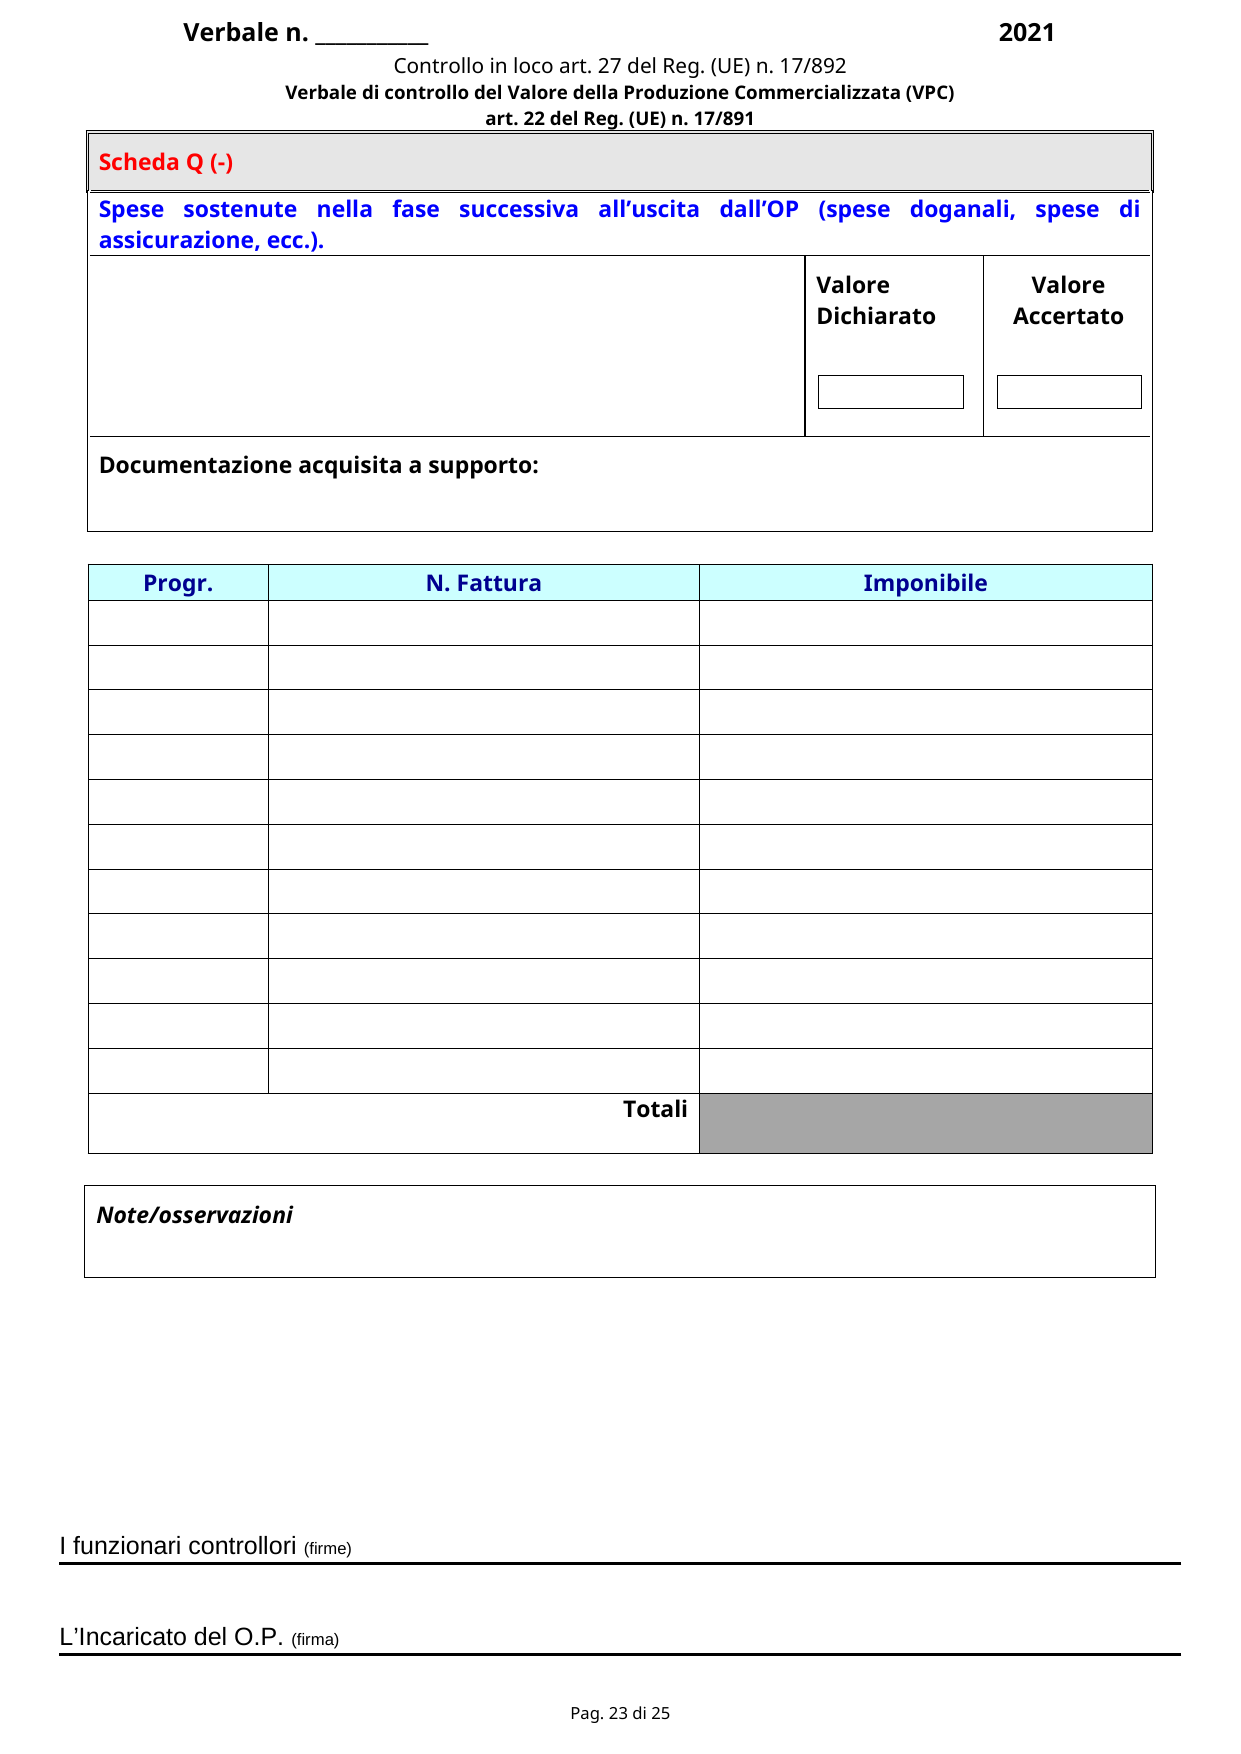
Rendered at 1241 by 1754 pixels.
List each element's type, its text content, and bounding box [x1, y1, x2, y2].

table_cell [700, 690, 1152, 734]
table_cell [89, 646, 268, 689]
table_cell [269, 825, 699, 868]
table_cell [700, 914, 1152, 958]
table_cell [269, 646, 699, 689]
table_cell [700, 1004, 1152, 1048]
table_cell [89, 825, 268, 868]
table_cell [89, 1049, 268, 1092]
table_cell [88, 255, 804, 436]
table_cell [89, 870, 268, 913]
table_cell Totali [89, 1094, 699, 1153]
table_cell [700, 959, 1152, 1003]
table_cell [269, 959, 699, 1003]
table_cell [700, 646, 1152, 689]
table_cell Valore Dichiarato [806, 256, 983, 436]
table_cell [700, 780, 1152, 824]
table_cell [89, 690, 268, 734]
table_header Imponibile [700, 565, 1152, 600]
table_cell Documentazione acquisita a supporto: [88, 436, 1152, 531]
table_cell [269, 601, 699, 644]
table_cell [269, 780, 699, 824]
table_header Note/osservazioni [85, 1186, 1155, 1277]
table_cell [89, 780, 268, 824]
table_cell [700, 601, 1152, 644]
table_cell [269, 870, 699, 913]
table_cell [269, 735, 699, 779]
table_cell Valore Accertato [984, 255, 1152, 436]
table_cell Spese sostenute nella fase successiva all’uscita dall’OP (spese doganali, spese di assicurazione, ecc.). [88, 190, 1152, 255]
table_cell [89, 1004, 268, 1048]
table_header Scheda Q (-) [89, 134, 1151, 190]
table_cell [269, 914, 699, 958]
table_cell [269, 690, 699, 734]
table_cell [89, 601, 268, 644]
table_cell [700, 1094, 1152, 1153]
table_cell [89, 914, 268, 958]
table_cell [700, 825, 1152, 868]
table_cell [269, 1004, 699, 1048]
table_cell [89, 735, 268, 779]
table_cell [269, 1049, 699, 1092]
table_cell [89, 959, 268, 1003]
table_header Progr. [89, 565, 268, 600]
table_header N. Fattura [269, 565, 699, 600]
table_cell [700, 870, 1152, 913]
table_cell [700, 1049, 1152, 1092]
table_cell [700, 735, 1152, 779]
